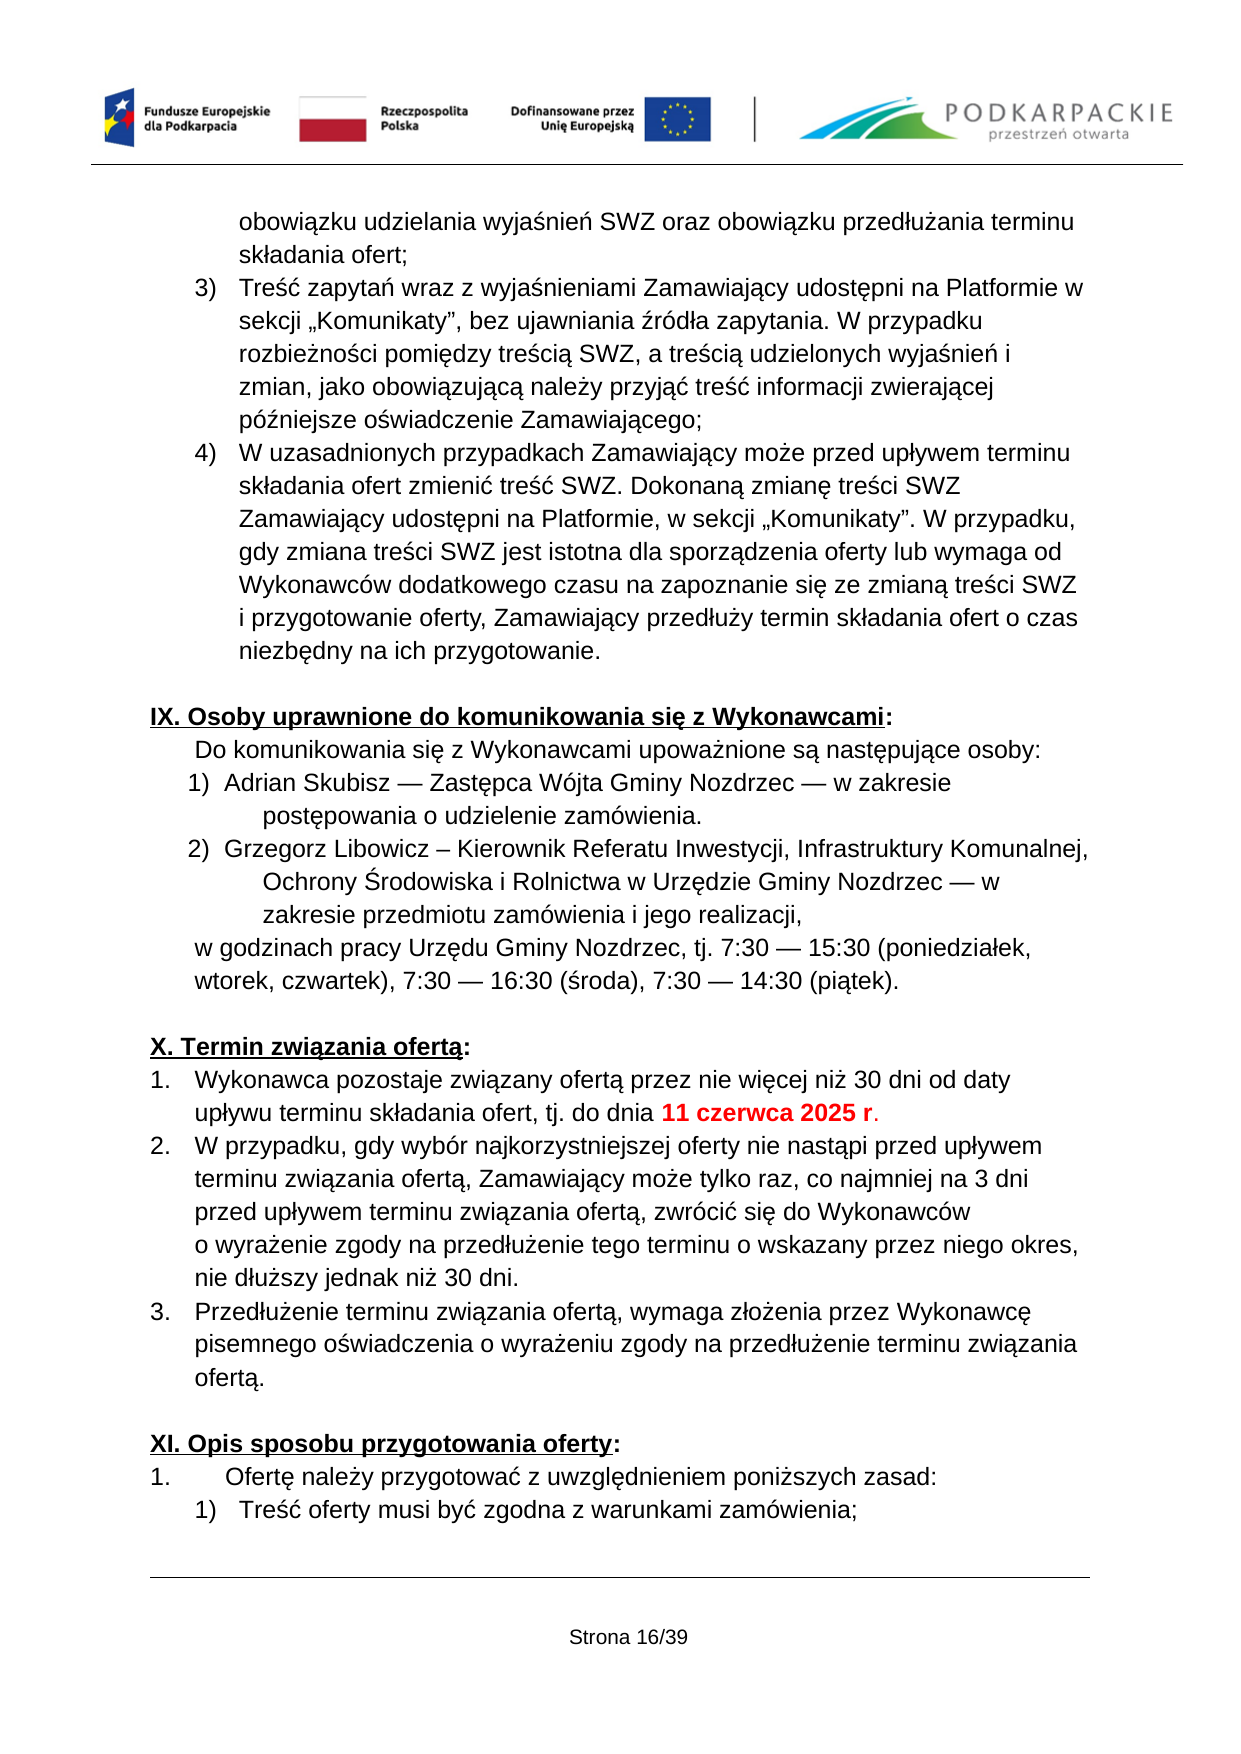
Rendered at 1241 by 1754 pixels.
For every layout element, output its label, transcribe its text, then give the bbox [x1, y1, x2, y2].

text X. Termin związania ofertą: [150, 1032, 1090, 1061]
list Adrian Skubisz — Zastępca Wójta Gminy Nozdrzec — w zakresie postępowania o udzielenie zamówienia. [187, 768, 1090, 830]
list Przedłużenie terminu związania ofertą, wymaga złożenia przez Wykonawcę pisemnego oświadczenia o wyrażeniu zgody na przedłużenie terminu związania ofertą. [150, 1296, 1090, 1391]
list W uzasadnionych przypadkach Zamawiający może przed upływem terminu składania ofert zmienić treść SWZ. Dokonaną zmianę treści SWZ Zamawiający udostępni na Platformie, w sekcji „Komunikaty”. W przypadku, gdy zmiana treści SWZ jest istotna dla sporządzenia oferty lub wymaga od Wykonawców dodatkowego czasu na zapoznanie się ze zmianą treści SWZ i przygotowanie oferty, Zamawiający przedłuży termin składania ofert o czas niezbędny na ich przygotowanie. [194, 438, 1090, 665]
list W przypadku, gdy wybór najkorzystniejszej oferty nie nastąpi przed upływem terminu związania ofertą, Zamawiający może tylko raz, co najmniej na 3 dni przed upływem terminu związania ofertą, zwrócić się do Wykonawców o wyrażenie zgody na przedłużenie tego terminu o wskazany przez niego okres, nie dłuższy jednak niż 30 dni. [150, 1131, 1090, 1292]
picture [91, 73, 1187, 162]
text 1. Ofertę należy przygotować z uwzględnieniem poniższych zasad: [150, 1462, 1090, 1490]
text Do komunikowania się z Wykonawcami upoważnione są następujące osoby: [194, 735, 1090, 764]
text IX. Osoby uprawnione do komunikowania się z Wykonawcami: [150, 702, 1090, 731]
text w godzinach pracy Urzędu Gminy Nozdrzec, tj. 7:30 — 15:30 (poniedziałek, wtorek, czwartek), 7:30 — 16:30 (środa), 7:30 — 14:30 (piątek). [194, 933, 1090, 995]
text XI. Opis sposobu przygotowania oferty: [150, 1428, 1090, 1457]
list Grzegorz Libowicz – Kierownik Referatu Inwestycji, Infrastruktury Komunalnej, Ochrony Środowiska i Rolnictwa w Urzędzie Gminy Nozdrzec — w zakresie przedmiotu zamówienia i jego realizacji, [187, 834, 1090, 929]
list Treść oferty musi być zgodna z warunkami zamówienia; [194, 1494, 1090, 1523]
list Wykonawca pozostaje związany ofertą przez nie więcej niż 30 dni od daty upływu terminu składania ofert, tj. do dnia 11 czerwca 2025 r. [150, 1065, 1090, 1127]
list Treść zapytań wraz z wyjaśnieniami Zamawiający udostępni na Platformie w sekcji „Komunikaty”, bez ujawniania źródła zapytania. W przypadku rozbieżności pomiędzy treścią SWZ, a treścią udzielonych wyjaśnień i zmian, jako obowiązującą należy przyjąć treść informacji zwierającej późniejsze oświadczenie Zamawiającego; [194, 273, 1090, 434]
